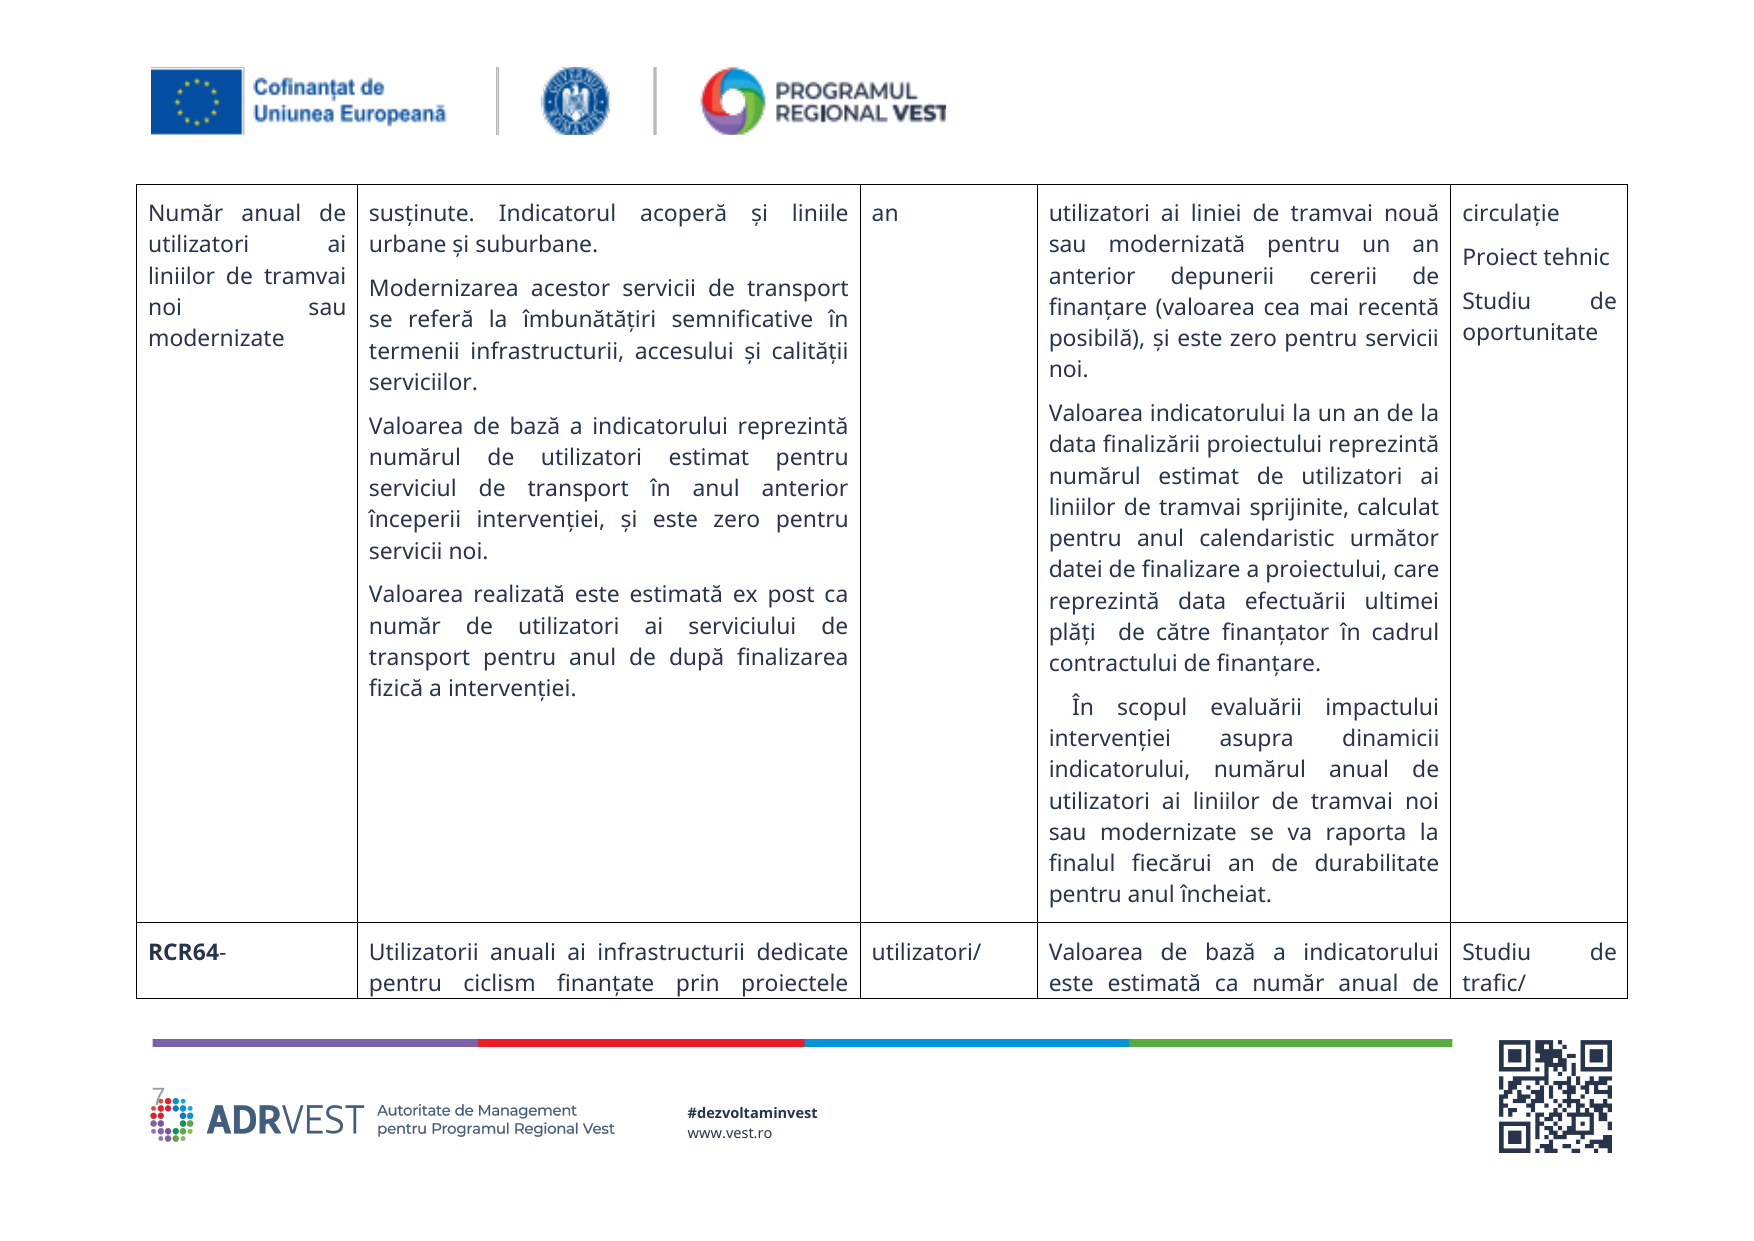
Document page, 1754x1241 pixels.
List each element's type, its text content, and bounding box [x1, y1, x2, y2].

picture [141, 1096, 620, 1145]
table_cell RCR63- Număr anual de utilizatori ai liniilor de tramvai noi sau modernizate [137, 185, 357, 922]
table_cell Studiu de trafic/ circulație Proiect tehnic Studiu de oportunitate [1451, 185, 1627, 922]
table_cell Studiu de trafic/ circulație Proiect tehnic [1451, 923, 1627, 998]
table_cell utilizatori/ an [861, 923, 1037, 998]
table_cell RCR64- Număr anual de utilizatori ai pistelor ciclabile [137, 923, 357, 998]
table_cell utilizatori/ an [861, 185, 1037, 922]
picture [1490, 1031, 1621, 1162]
